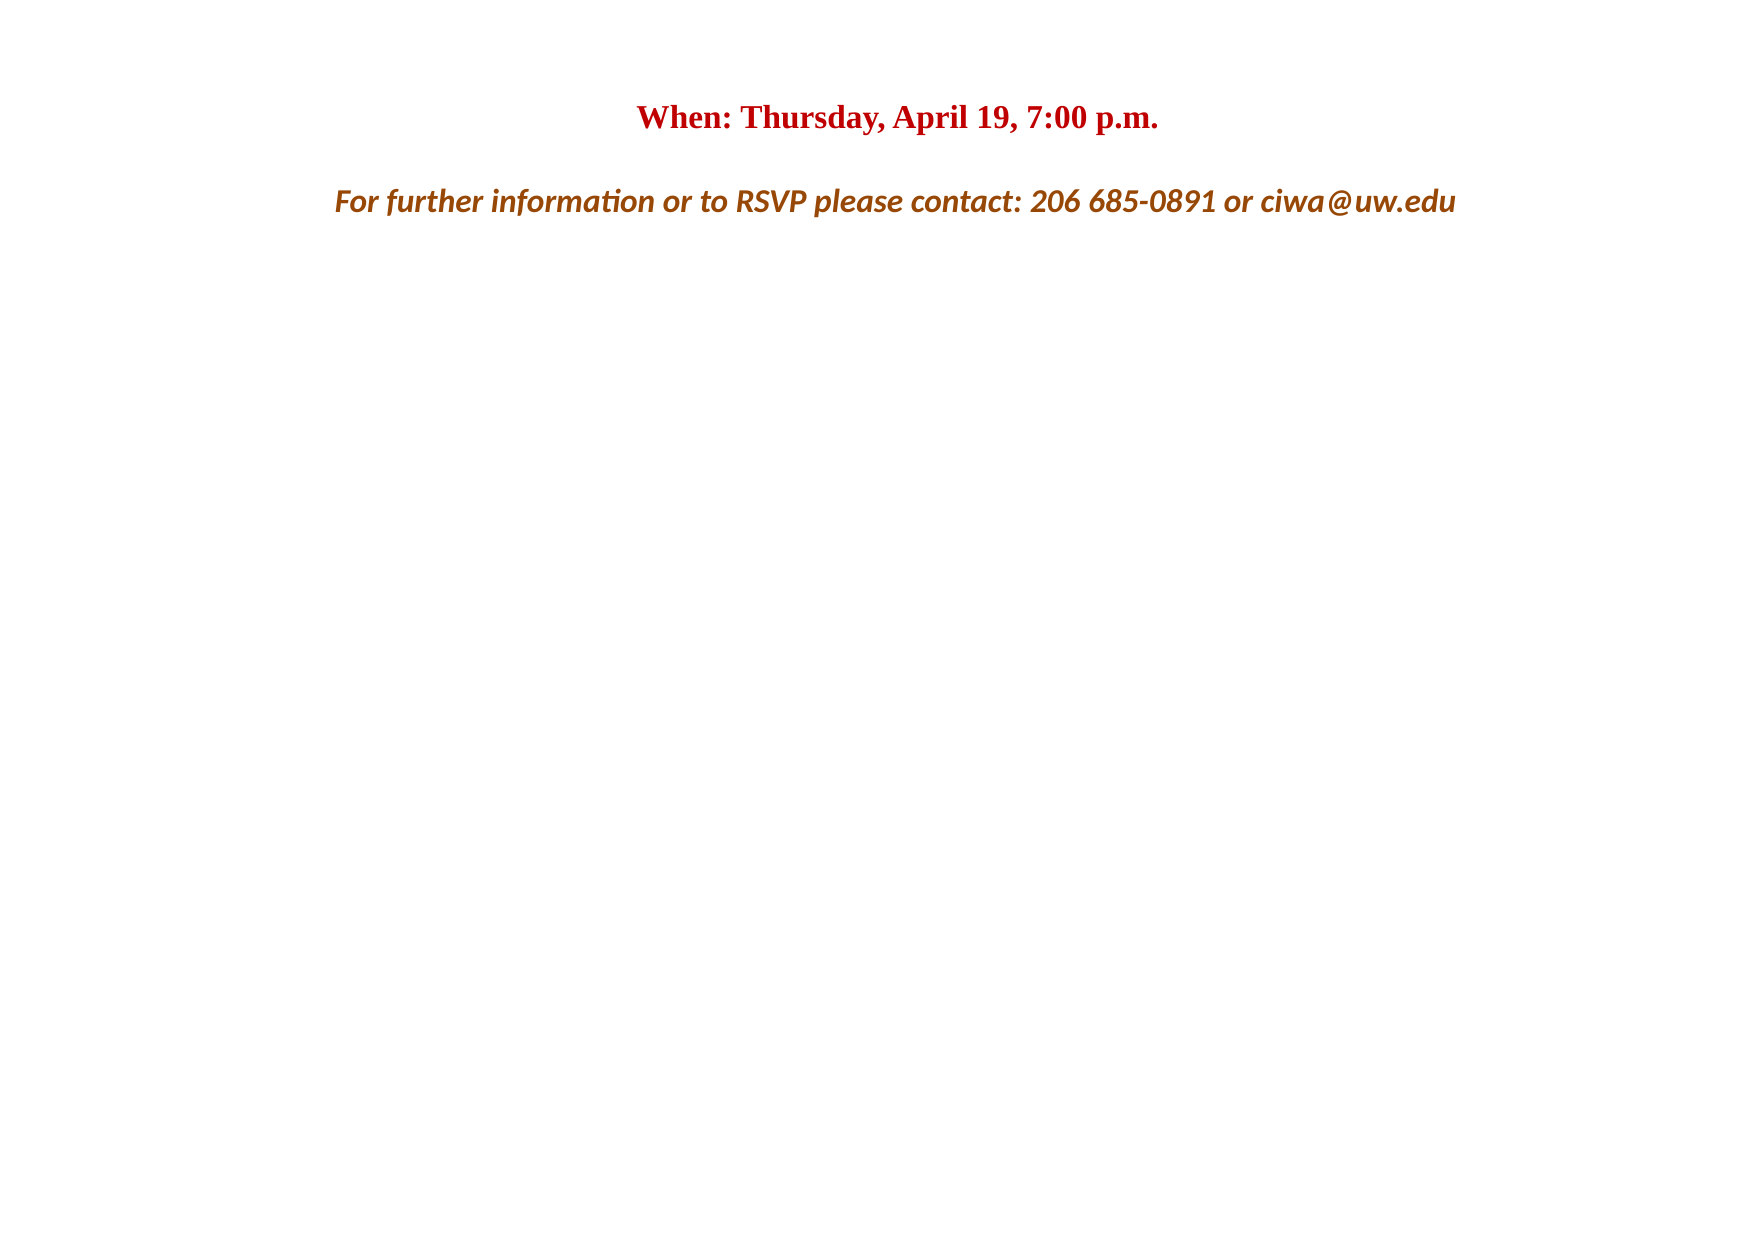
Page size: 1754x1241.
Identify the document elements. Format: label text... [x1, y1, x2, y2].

text When: Thursday, April 19, 7:00 p.m. [75, 84, 1679, 149]
text For further information or to RSVP please contact: 206 685-0891 or ciwa@uw.edu [75, 168, 1679, 233]
